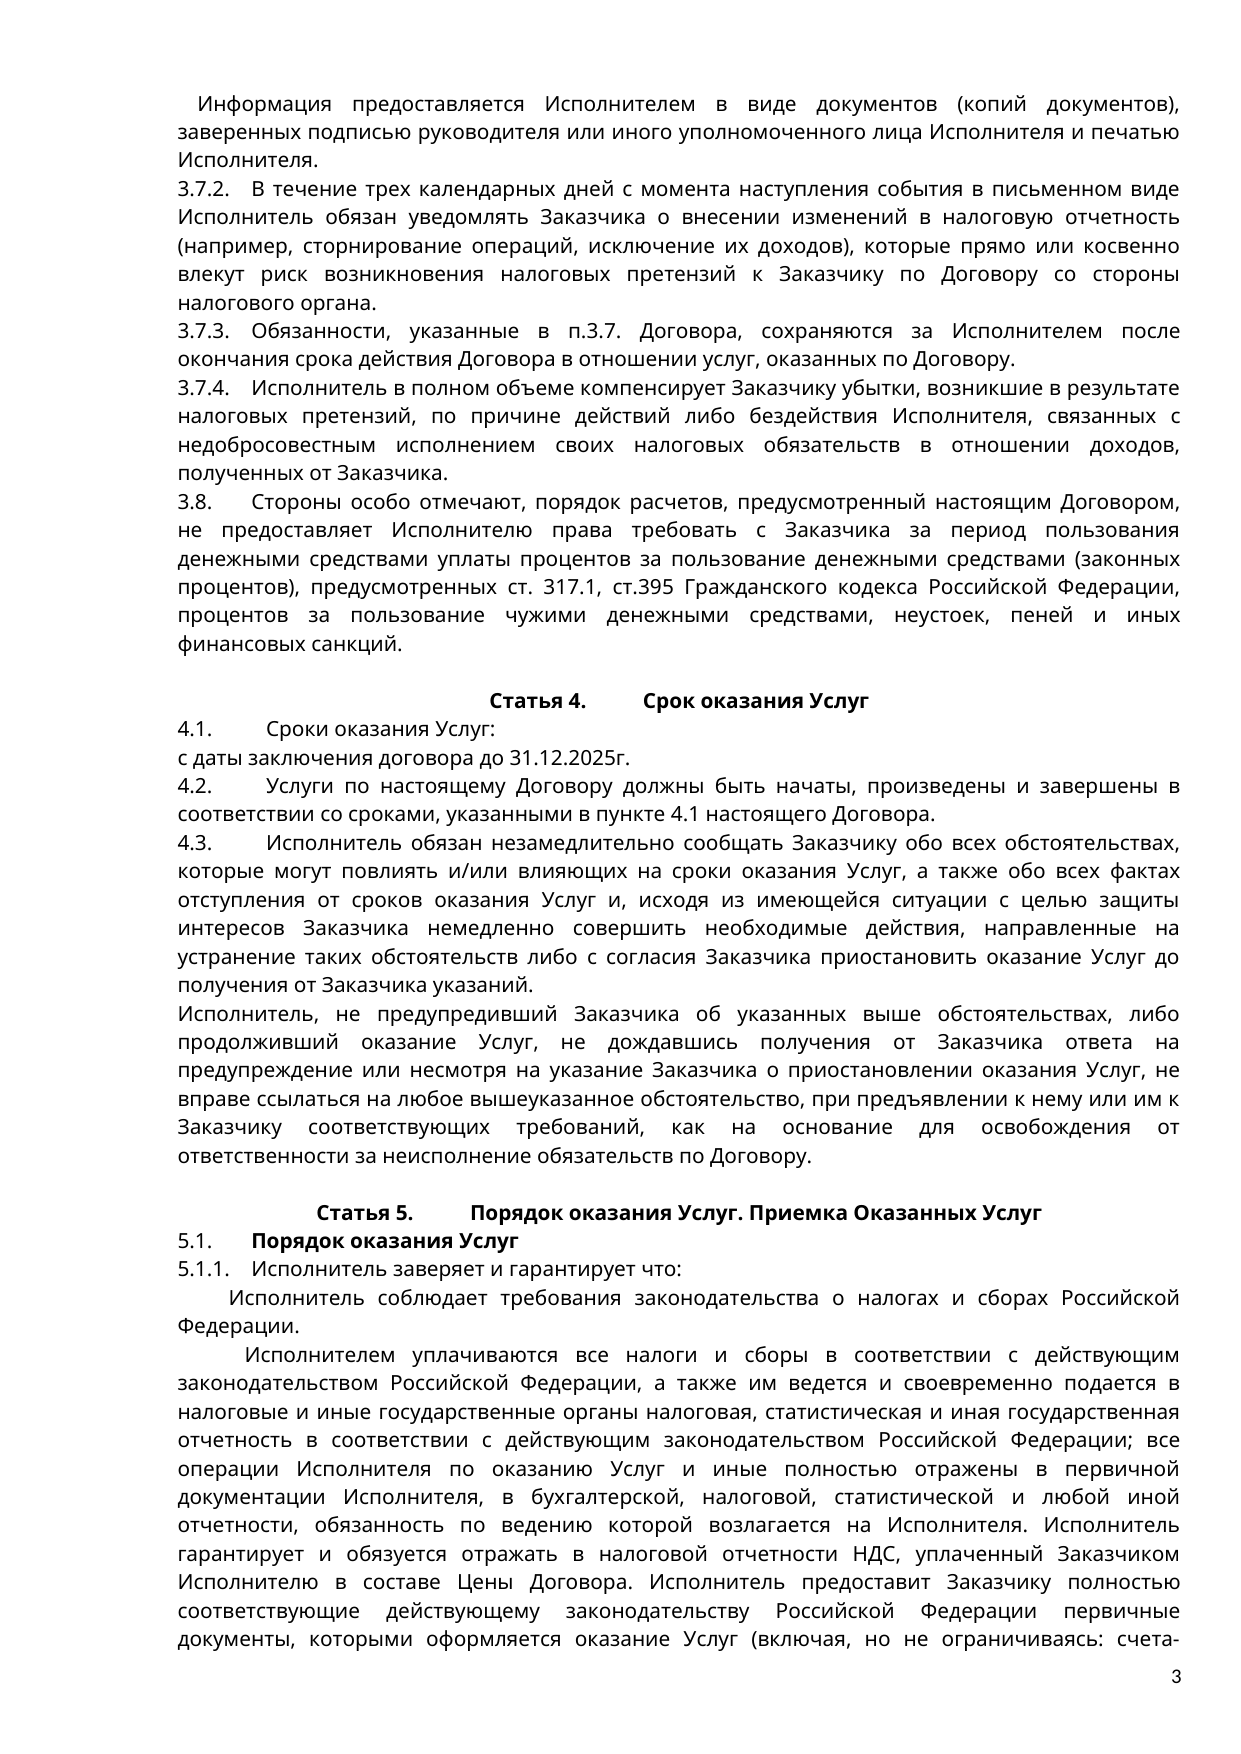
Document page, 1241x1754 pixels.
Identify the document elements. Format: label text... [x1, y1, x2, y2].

list Информация предоставляется Исполнителем в виде документов (копий документов), заверенных подписью руководителя или иного уполномоченного лица Исполнителя и печатью Исполнителя. [177, 89, 1181, 174]
list Услуги по настоящему Договору должны быть начаты, произведены и завершены в соответствии со сроками, указанными в пункте 4.1 настоящего Договора. [177, 771, 1181, 828]
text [177, 1340, 1181, 1653]
list Исполнитель в полном объеме компенсирует Заказчику убытки, возникшие в результате налоговых претензий, по причине действий либо бездействия Исполнителя, связанных с недобросовестным исполнением своих налоговых обязательств в отношении доходов, полученных от Заказчика. [177, 373, 1181, 487]
list Порядок оказания Услуг [177, 1226, 1181, 1254]
list В течение трех календарных дней с момента наступления события в письменном виде Исполнитель обязан уведомлять Заказчика о внесении изменений в налоговую отчетность (например, сторнирование операций, исключение их доходов), которые прямо или косвенно влекут риск возникновения налоговых претензий к Заказчику по Договору со стороны налогового органа. [177, 174, 1181, 316]
list Стороны особо отмечают, порядок расчетов, предусмотренный настоящим Договором, не предоставляет Исполнителю права требовать с Заказчика за период пользования денежными средствами уплаты процентов за пользование денежными средствами (законных процентов), предусмотренных ст. 317.1, ст.395 Гражданского кодекса Российской Федерации, процентов за пользование чужими денежными средствами, неустоек, пеней и иных финансовых санкций. [177, 487, 1181, 657]
text с даты заключения договора до 31.12.2025г. [177, 743, 1181, 771]
list Исполнитель заверяет и гарантирует что: [177, 1254, 1181, 1283]
subtitle Срок оказания Услуг [177, 686, 1181, 714]
text Исполнитель соблюдает требования законодательства о налогах и сборах Российской Федерации. [177, 1283, 1181, 1340]
list Сроки оказания Услуг: [177, 714, 1181, 743]
text Исполнитель, не предупредивший Заказчика об указанных выше обстоятельствах, либо продолживший оказание Услуг, не дождавшись получения от Заказчика ответа на предупреждение или несмотря на указание Заказчика о приостановлении оказания Услуг, не вправе ссылаться на любое вышеуказанное обстоятельство, при предъявлении к нему или им к Заказчику соответствующих требований, как на основание для освобождения от ответственности за неисполнение обязательств по Договору. [177, 999, 1181, 1169]
list Обязанности, указанные в п.3.7. Договора, сохраняются за Исполнителем после окончания срока действия Договора в отношении услуг, оказанных по Договору. [177, 316, 1181, 373]
list Исполнитель обязан незамедлительно сообщать Заказчику обо всех обстоятельствах, которые могут повлиять и/или влияющих на сроки оказания Услуг, а также обо всех фактах отступления от сроков оказания Услуг и, исходя из имеющейся ситуации с целью защиты интересов Заказчика немедленно совершить необходимые действия, направленные на устранение таких обстоятельств либо с согласия Заказчика приостановить оказание Услуг до получения от Заказчика указаний. [177, 828, 1181, 999]
subtitle Порядок оказания Услуг. Приемка Оказанных Услуг [177, 1198, 1181, 1226]
